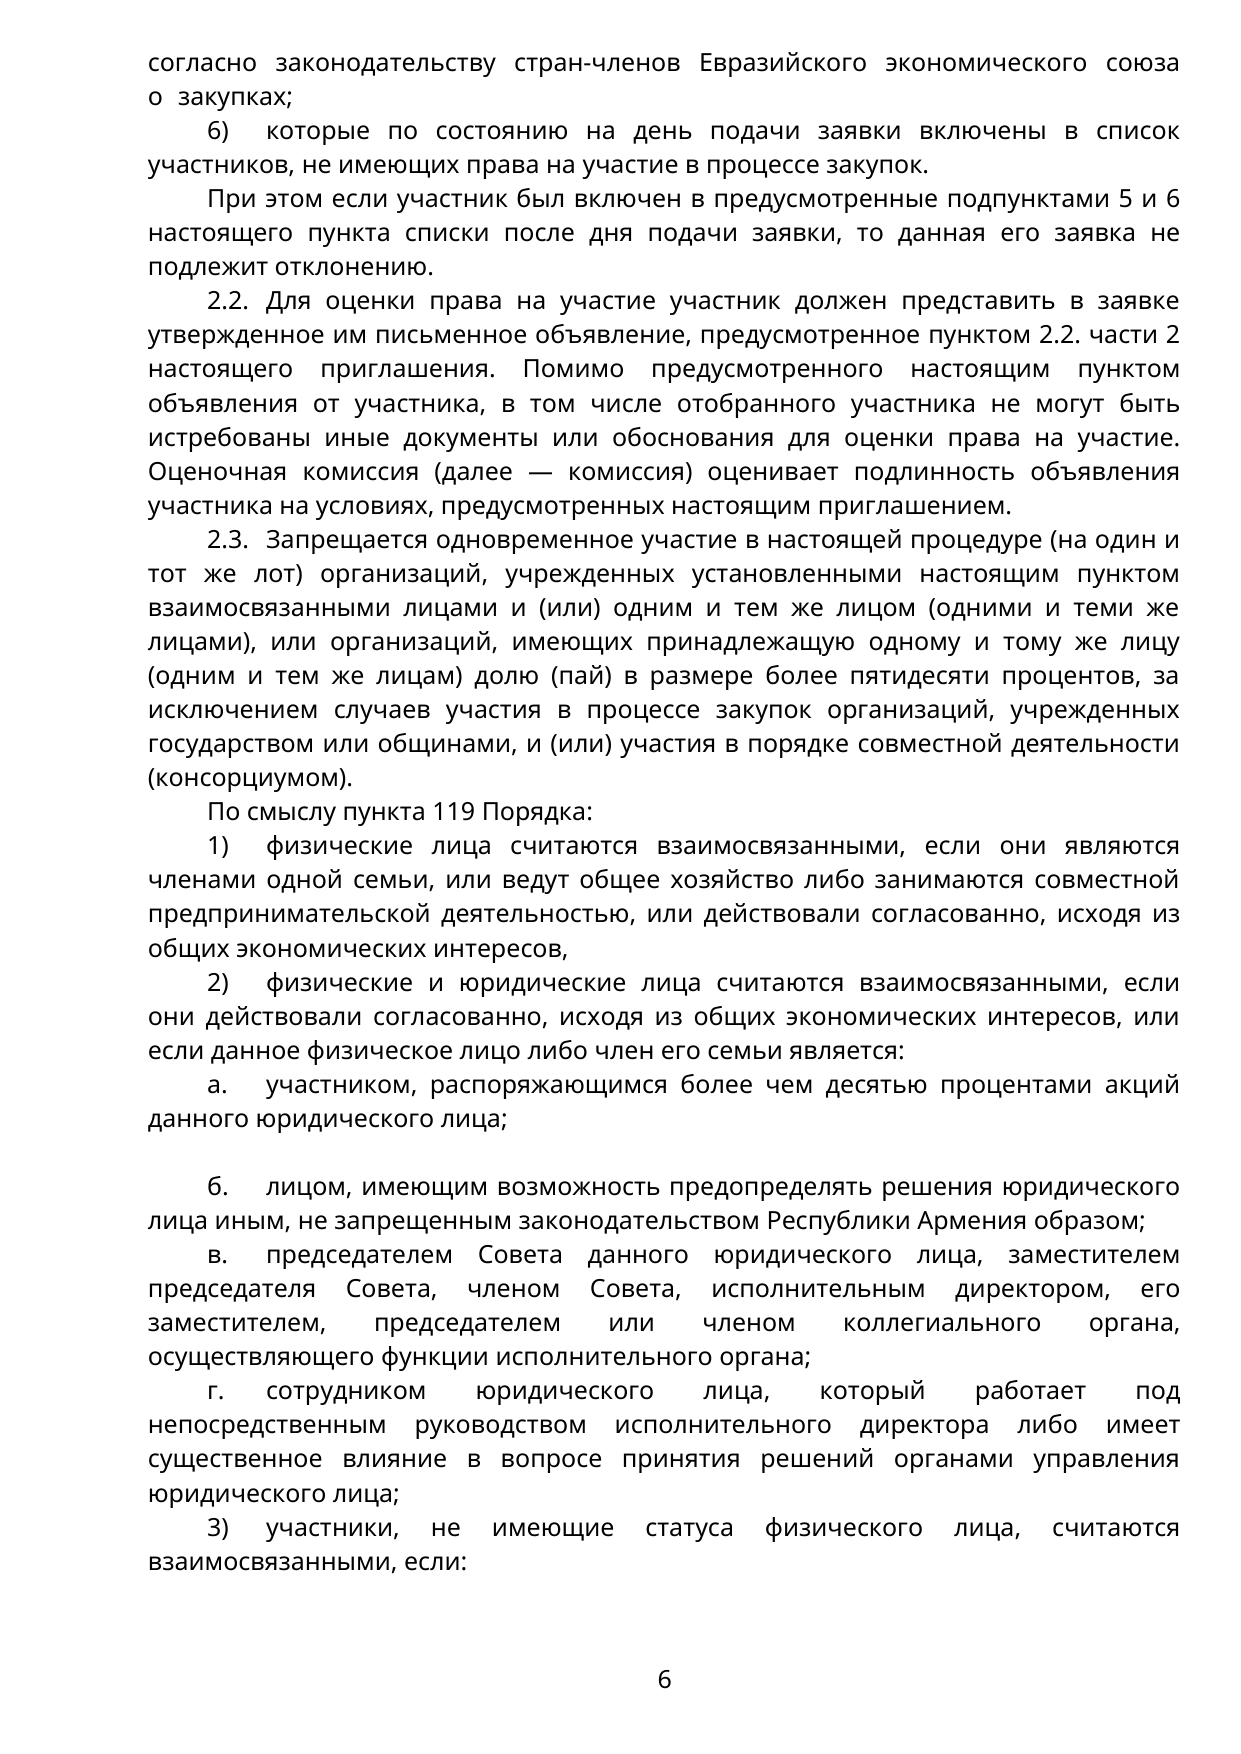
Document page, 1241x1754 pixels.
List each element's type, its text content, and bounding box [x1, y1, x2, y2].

text 6) которые по состоянию на день подачи заявки включены в список участников, не имеющих права на участие в процессе закупок. [148, 113, 1181, 181]
text 2) физические и юридические лица считаются взаимосвязанными, если они действовали согласованно, исходя из общих экономических интересов, или если данное физическое лицо либо член его семьи является: [148, 964, 1181, 1066]
text б. лицом, имеющим возможность предопределять решения юридического лица иным, не запрещенным законодательством Республики Армения образом; [148, 1169, 1181, 1237]
text в. председателем Совета данного юридического лица, заместителем председателя Совета, членом Совета, исполнительным директором, его заместителем, председателем или членом коллегиального органа, осуществляющего функции исполнительного органа; [148, 1237, 1181, 1373]
text 2.2. Для оценки права на участие участник должен представить в заявке утвержденное им письменное объявление, предусмотренное пунктом 2.2. части 2 настоящего приглашения. Помимо предусмотренного настоящим пунктом объявления от участника, в том числе отобранного участника не могут быть истребованы иные документы или обоснования для оценки права на участие. Оценочная комиссия (далее — комиссия) оценивает подлинность объявления участника на условиях, предусмотренных настоящим приглашением. [148, 283, 1181, 521]
text При этом если участник был включен в предусмотренные подпунктами 5 и 6 настоящего пункта списки после дня подачи заявки, то данная его заявка не подлежит отклонению. [148, 181, 1181, 283]
text г. сотрудником юридического лица, который работает под непосредственным руководством исполнительного директора либо имеет существенное влияние в вопросе принятия решений органами управления юридического лица; [148, 1373, 1181, 1509]
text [148, 44, 1181, 113]
text а. участником, распоряжающимся более чем десятью процентами акций данного юридического лица; [148, 1066, 1181, 1134]
text 2.3. Запрещается одновременное участие в настоящей процедуре (на один и тот же лот) организаций, учрежденных установленными настоящим пунктом взаимосвязанными лицами и (или) одним и тем же лицом (одними и теми же лицами), или организаций, имеющих принадлежащую одному и тому же лицу (одним и тем же лицам) долю (пай) в размере более пятидесяти процентов, за исключением случаев участия в процессе закупок организаций, учрежденных государством или общинами, и (или) участия в порядке совместной деятельности (консорциумом). [148, 521, 1181, 794]
text 1) физические лица считаются взаимосвязанными, если они являются членами одной семьи, или ведут общее хозяйство либо занимаются совместной предпринимательской деятельностью, или действовали согласованно, исходя из общих экономических интересов, [148, 828, 1181, 964]
text По смыслу пункта 119 Порядка: [148, 794, 1181, 828]
text 3) участники, не имеющие статуса физического лица, считаются взаимосвязанными, если: [148, 1509, 1181, 1577]
